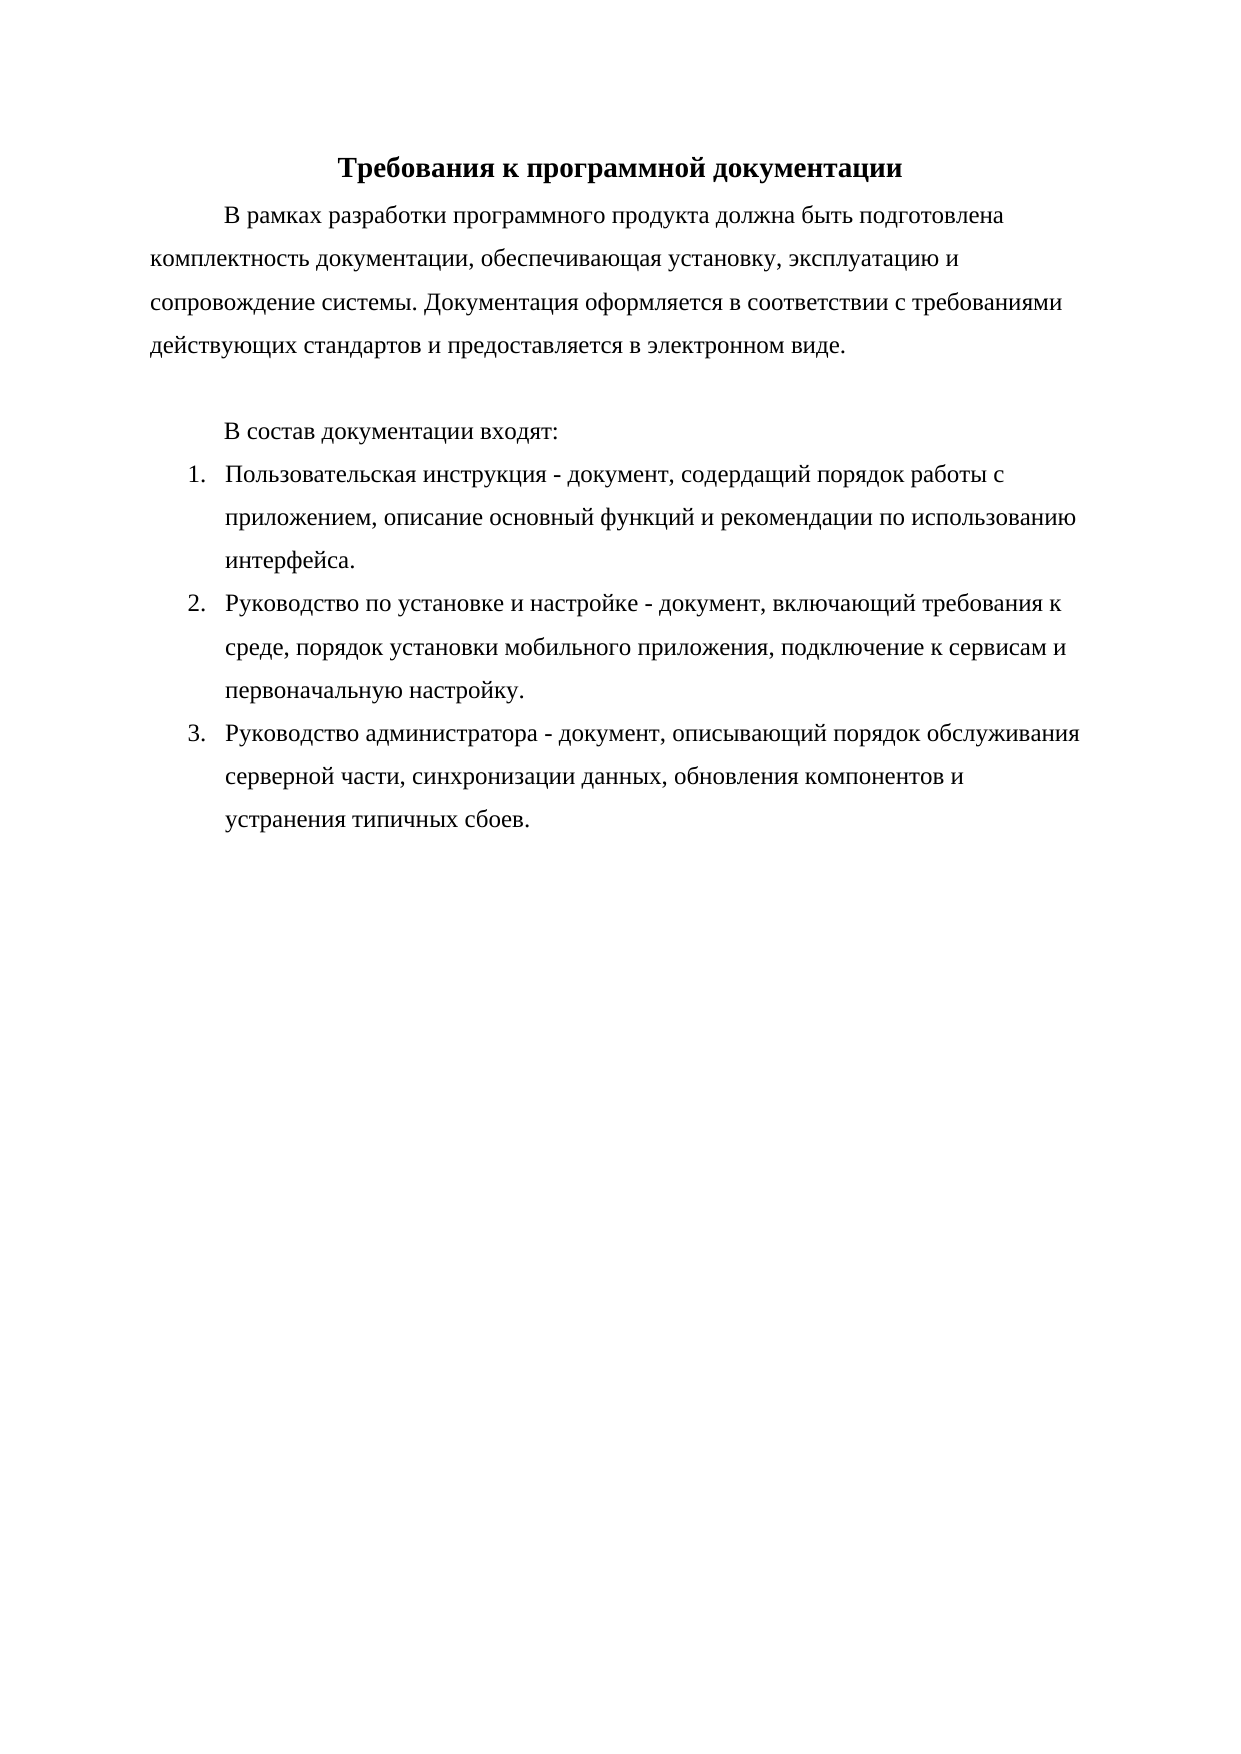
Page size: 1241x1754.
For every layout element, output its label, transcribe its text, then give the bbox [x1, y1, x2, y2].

text В состав документации входят: [150, 416, 1090, 445]
text В рамках разработки программного продукта должна быть подготовлена комплектность документации, обеспечивающая установку, эксплуатацию и сопровождение системы. Документация оформляется в соответствии с требованиями действующих стандартов и предоставляется в электронном виде. [150, 200, 1090, 358]
list Руководство по установке и настройке - документ, включающий требования к среде, порядок установки мобильного приложения, подключение к сервисам и первоначальную настройку. [187, 588, 1090, 703]
list Руководство администратора - документ, описывающий порядок обслуживания серверной части, синхронизации данных, обновления компонентов и устранения типичных сбоев. [187, 718, 1090, 833]
subtitle Требования к программной документации [150, 150, 1090, 183]
list Пользовательская инструкция - документ, содердащий порядок работы с приложением, описание основный функций и рекомендации по использованию интерфейса. [187, 459, 1090, 574]
